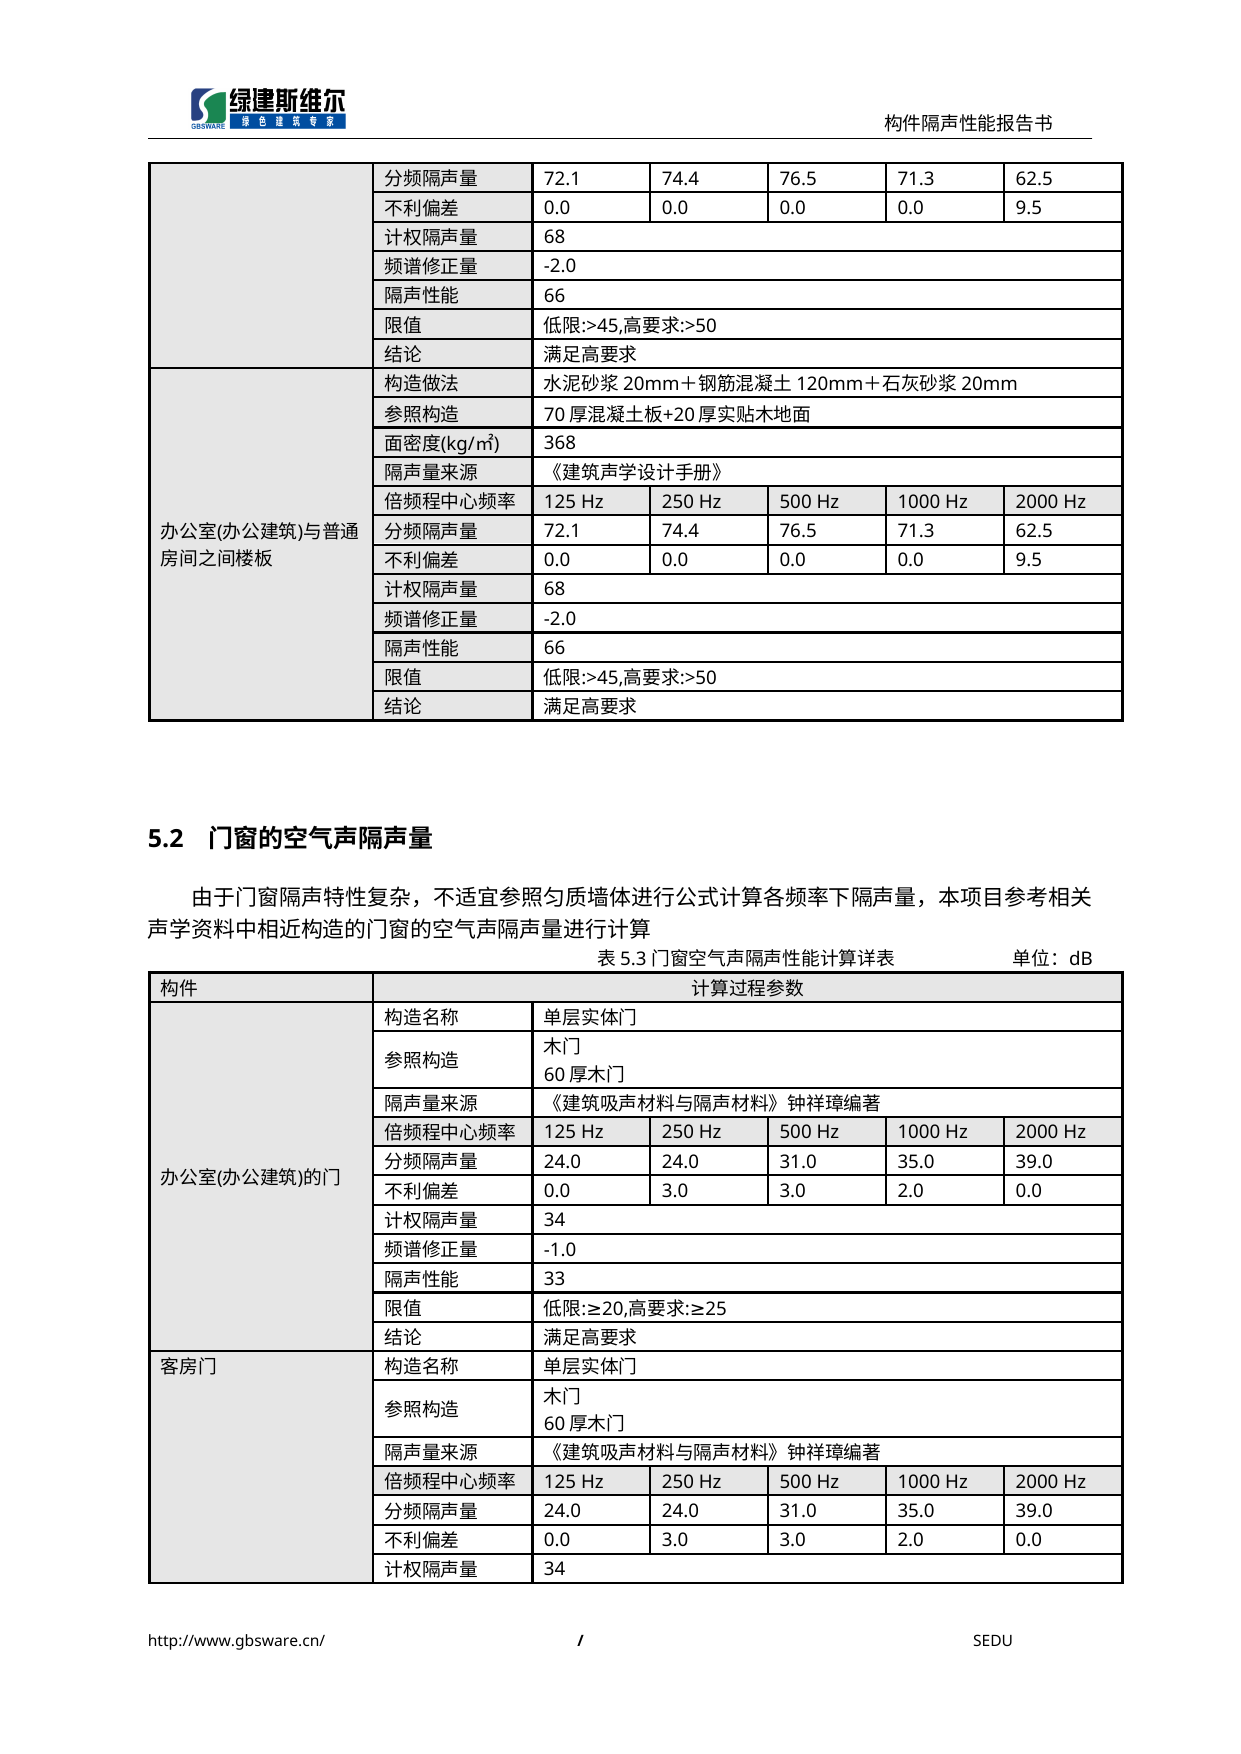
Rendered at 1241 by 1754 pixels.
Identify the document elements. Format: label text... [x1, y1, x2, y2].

table_cell 限值 [374, 1294, 531, 1321]
table_cell 隔声量来源 [374, 1089, 531, 1116]
table_cell 隔声性能 [374, 1264, 531, 1291]
table_cell 面密度(kg/㎡) [374, 429, 531, 456]
picture [187, 88, 347, 130]
table_cell 76.5 [769, 164, 885, 191]
table_cell 500 Hz [769, 487, 885, 514]
table_cell 水泥砂浆 20mm＋钢筋混凝土 120mm＋石灰砂浆 20mm [534, 369, 1121, 396]
table_cell 500 Hz [769, 1467, 885, 1494]
text 由于门窗隔声特性复杂，不适宜参照匀质墙体进行公式计算各频率下隔声量，本项目参考相关声学资料中相近构造的门窗的空气声隔声量进行计算 [148, 880, 1092, 943]
table_cell 参照构造 [374, 1032, 531, 1087]
table_cell 68 [534, 223, 1121, 250]
table_cell 2.0 [887, 1526, 1003, 1553]
table_cell 9.5 [1005, 546, 1121, 573]
table_cell 结论 [374, 1323, 531, 1350]
table_cell 3.0 [651, 1176, 767, 1204]
table_cell 62.5 [1005, 516, 1121, 543]
table_cell 构造做法 [374, 369, 531, 396]
table_cell 参照构造 [374, 398, 531, 426]
table_cell 满足高要求 [534, 340, 1121, 367]
table_cell -2.0 [534, 252, 1121, 279]
table_cell 24.0 [534, 1496, 649, 1523]
table_cell 倍频程中心频率 [374, 1118, 531, 1145]
table_cell 250 Hz [651, 487, 767, 514]
table_cell 33 [534, 1264, 1121, 1291]
table_cell 0.0 [769, 193, 885, 221]
table_cell 34 [534, 1555, 1121, 1582]
table_header 构件 [151, 974, 372, 1001]
table_cell 71.3 [887, 516, 1003, 543]
table_cell 3.0 [769, 1176, 885, 1204]
table_cell 0.0 [651, 546, 767, 573]
table_cell 76.5 [769, 516, 885, 543]
table_cell 限值 [374, 663, 531, 690]
table_cell 计权隔声量 [374, 1555, 531, 1582]
table_cell 39.0 [1005, 1147, 1121, 1174]
table_cell 不利偏差 [374, 1176, 531, 1204]
table_cell 9.5 [1005, 193, 1121, 221]
table_cell 参照构造 [374, 1381, 531, 1436]
table_cell 1000 Hz [887, 487, 1003, 514]
table_cell 0.0 [1005, 1526, 1121, 1553]
table_cell 0.0 [769, 546, 885, 573]
table_cell 250 Hz [651, 1467, 767, 1494]
table_cell 62.5 [1005, 164, 1121, 191]
table_cell 《建筑吸声材料与隔声材料》钟祥璋编著 [534, 1438, 1121, 1465]
table_cell 倍频程中心频率 [374, 487, 531, 514]
table_cell 低限:>45,高要求:>50 [534, 310, 1121, 338]
table_cell 1000 Hz [887, 1118, 1003, 1145]
table_cell 66 [534, 281, 1121, 308]
table_cell 31.0 [769, 1147, 885, 1174]
table_cell 办公室(办公建筑)与普通房间之间楼板 [151, 369, 372, 719]
table_cell 250 Hz [651, 1118, 767, 1145]
table_cell 分频隔声量 [374, 164, 531, 191]
table_cell 单层实体门 [534, 1352, 1121, 1379]
table_cell 34 [534, 1206, 1121, 1233]
table_cell 2.0 [887, 1176, 1003, 1204]
text 表5.3 门窗空气声隔声性能计算详表 单位：dB [148, 943, 1092, 971]
table_cell 125 Hz [534, 487, 649, 514]
table_cell 0.0 [534, 1526, 649, 1553]
table_cell 隔声性能 [374, 281, 531, 308]
table_cell 0.0 [887, 546, 1003, 573]
table_cell 368 [534, 429, 1121, 456]
table_cell 频谱修正量 [374, 604, 531, 631]
table_cell 68 [534, 575, 1121, 602]
table_cell 0.0 [534, 1176, 649, 1204]
table_cell 结论 [374, 692, 531, 719]
table_cell 125 Hz [534, 1118, 649, 1145]
table_cell 办公室(办公建筑)的门 [151, 1003, 372, 1350]
table_cell 低限:>45,高要求:>50 [534, 663, 1121, 690]
table_cell 隔声量来源 [374, 458, 531, 485]
table_cell -2.0 [534, 604, 1121, 631]
table_cell 1000 Hz [887, 1467, 1003, 1494]
table_cell 单层实体门 [534, 1003, 1121, 1030]
table_cell 分频隔声量 [374, 1147, 531, 1174]
table_cell 木门 60厚木门 [534, 1381, 1121, 1436]
table_cell 0.0 [1005, 1176, 1121, 1204]
table_cell 满足高要求 [534, 1323, 1121, 1350]
table_cell 2000 Hz [1005, 1467, 1121, 1494]
table_header 计算过程参数 [374, 974, 1121, 1001]
table_cell 24.0 [534, 1147, 649, 1174]
table_cell 限值 [374, 310, 531, 338]
table_cell 125 Hz [534, 1467, 649, 1494]
subtitle 门窗的空气声隔声量 [148, 819, 1092, 855]
table_cell 35.0 [887, 1496, 1003, 1523]
table_cell 计权隔声量 [374, 223, 531, 250]
table_cell 2000 Hz [1005, 1118, 1121, 1145]
table_cell 构造名称 [374, 1003, 531, 1030]
table_cell 隔声性能 [374, 634, 531, 661]
table_cell 倍频程中心频率 [374, 1467, 531, 1494]
table_cell 74.4 [651, 516, 767, 543]
table_cell 低限:≥20,高要求:≥25 [534, 1294, 1121, 1321]
table_cell 计权隔声量 [374, 1206, 531, 1233]
table_cell 《建筑吸声材料与隔声材料》钟祥璋编著 [534, 1089, 1121, 1116]
table_cell 24.0 [651, 1496, 767, 1523]
table_cell 72.1 [534, 516, 649, 543]
table_cell 500 Hz [769, 1118, 885, 1145]
table_cell 不利偏差 [374, 1526, 531, 1553]
table_cell 0.0 [887, 193, 1003, 221]
table_cell 不利偏差 [374, 546, 531, 573]
table_cell 66 [534, 634, 1121, 661]
table_cell 不利偏差 [374, 193, 531, 221]
table_cell 频谱修正量 [374, 1235, 531, 1262]
table_cell 0.0 [651, 193, 767, 221]
table_cell 74.4 [651, 164, 767, 191]
table_cell 客房门 [151, 1352, 372, 1582]
table_cell 分频隔声量 [374, 516, 531, 543]
table_cell -1.0 [534, 1235, 1121, 1262]
table_cell 24.0 [651, 1147, 767, 1174]
table_cell 2000 Hz [1005, 487, 1121, 514]
table_cell 35.0 [887, 1147, 1003, 1174]
table_cell 72.1 [534, 164, 649, 191]
table_cell 构造名称 [374, 1352, 531, 1379]
table_cell 3.0 [769, 1526, 885, 1553]
table_cell 频谱修正量 [374, 252, 531, 279]
table_cell 39.0 [1005, 1496, 1121, 1523]
table_cell 0.0 [534, 546, 649, 573]
table_cell 70厚混凝土板+20厚实贴木地面 [534, 398, 1121, 426]
table_cell 《建筑声学设计手册》 [534, 458, 1121, 485]
table_cell 计权隔声量 [374, 575, 531, 602]
table_cell 0.0 [534, 193, 649, 221]
table_cell 隔声量来源 [374, 1438, 531, 1465]
table_cell 31.0 [769, 1496, 885, 1523]
table_cell 71.3 [887, 164, 1003, 191]
table_cell 结论 [374, 340, 531, 367]
table_cell 3.0 [651, 1526, 767, 1553]
table_cell 分频隔声量 [374, 1496, 531, 1523]
table_cell 木门 60厚木门 [534, 1032, 1121, 1087]
table_cell 满足高要求 [534, 692, 1121, 719]
